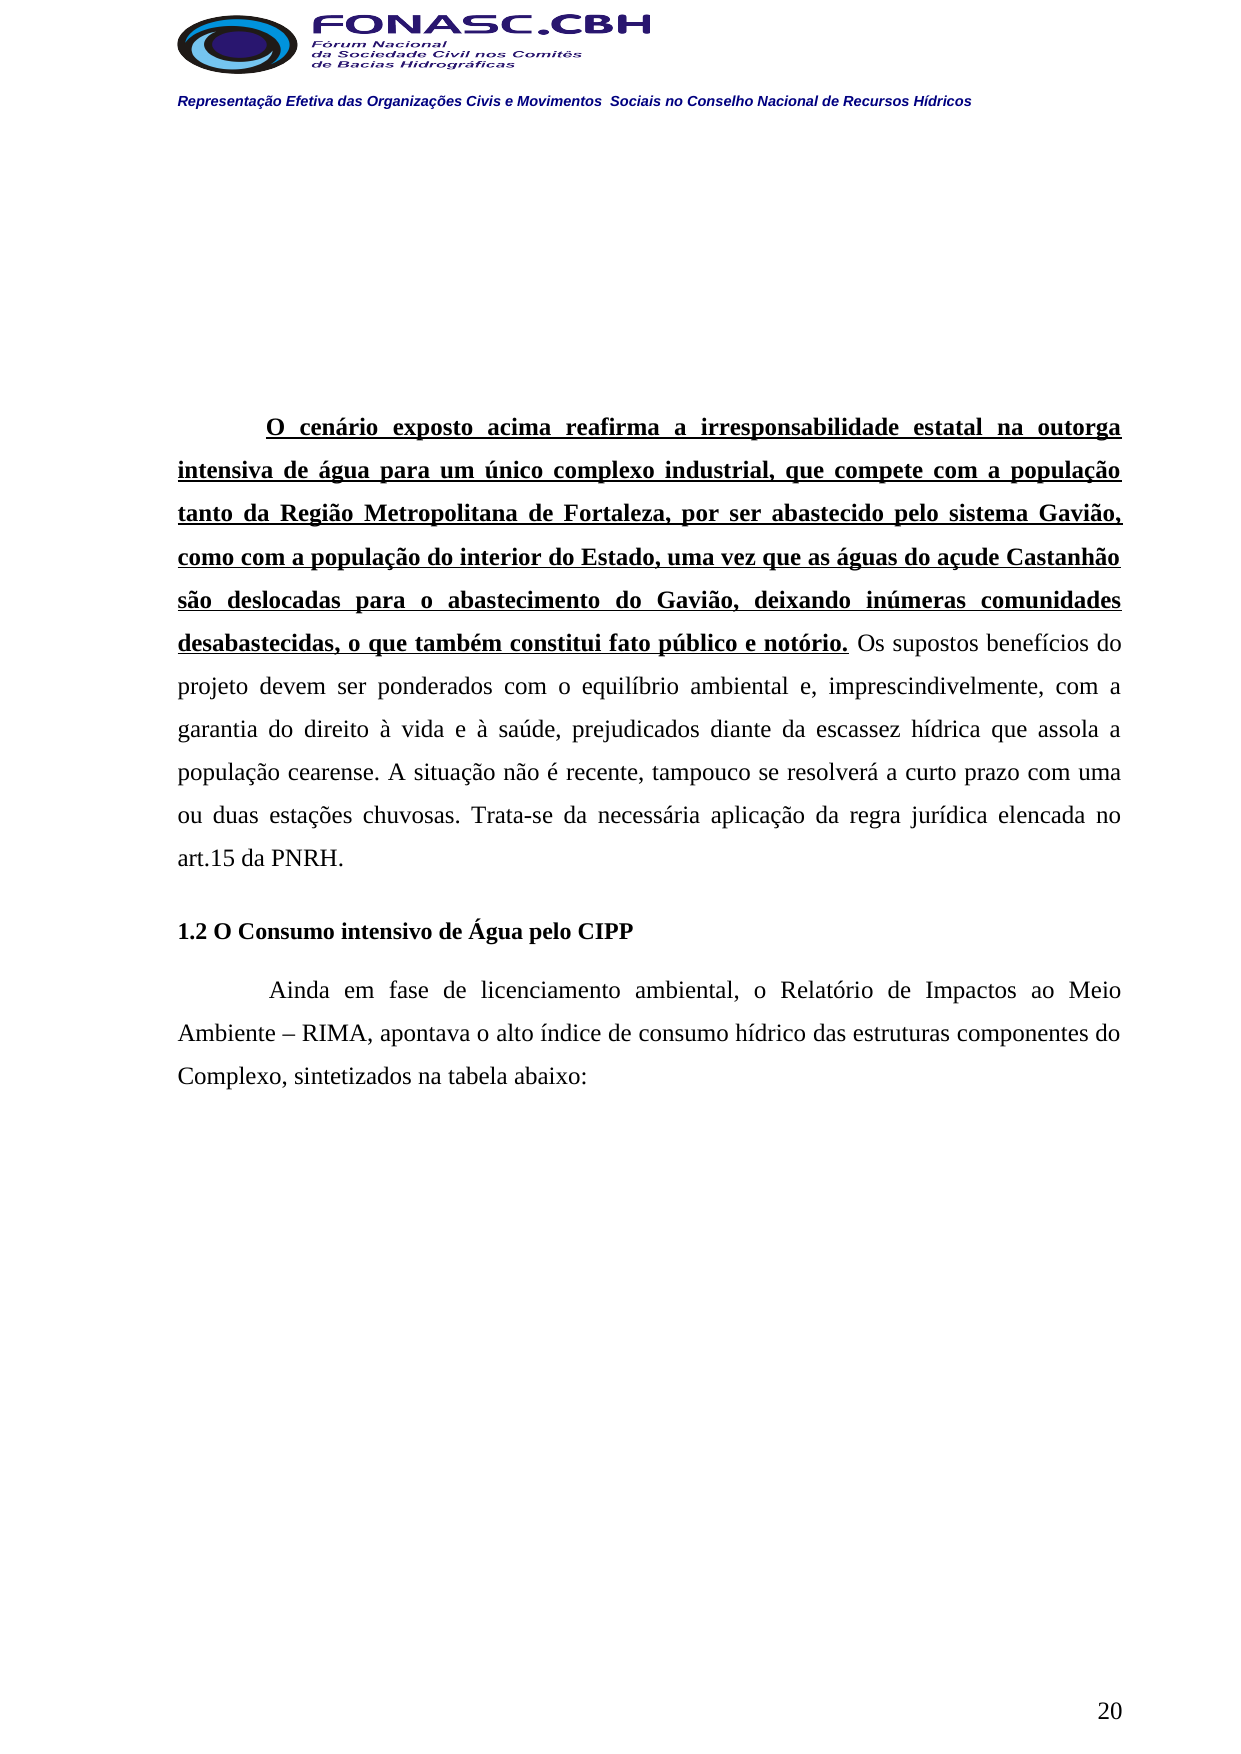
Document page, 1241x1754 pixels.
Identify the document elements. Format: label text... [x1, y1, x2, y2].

text O cenário exposto acima reafirma a irresponsabilidade estatal na outorga intensiva de água para um único complexo industrial, que compete com a população tanto da Região Metropolitana de Fortaleza, por ser abastecido pelo sistema Gavião, como com a população do interior do Estado, uma vez que as águas do açude Castanhão são deslocadas para o abastecimento do Gavião, deixando inúmeras comunidades desabastecidas, o que também constitui fato público e notório. Os supostos benefícios do projeto devem ser ponderados com o equilíbrio ambiental e, imprescindivelmente, com a garantia do direito à vida e à saúde, prejudicados diante da escassez hídrica que assola a população cearense. A situação não é recente, tampouco se resolverá a curto prazo com uma ou duas estações chuvosas. Trata-se da necessária aplicação da regra jurídica elencada no art.15 da PNRH. [177, 412, 1122, 480]
text O cenário exposto acima reafirma a irresponsabilidade estatal na outorga intensiva de água para um único complexo industrial, que compete com a população tanto da Região Metropolitana de Fortaleza, por ser abastecido pelo sistema Gavião, como com a população do interior do Estado, uma vez que as águas do açude Castanhão são deslocadas para o abastecimento do Gavião, deixando inúmeras comunidades desabastecidas, o que também constitui fato público e notório. Os supostos benefícios do projeto devem ser ponderados com o equilíbrio ambiental e, imprescindivelmente, com a garantia do direito à vida e à saúde, prejudicados diante da escassez hídrica que assola a população cearense. A situação não é recente, tampouco se resolverá a curto prazo com uma ou duas estações chuvosas. Trata-se da necessária aplicação da regra jurídica elencada no art.15 da PNRH. [177, 611, 1122, 872]
text Ainda em fase de licenciamento ambiental, o Relatório de Impactos ao Meio Ambiente – RIMA, apontava o alto índice de consumo hídrico das estruturas componentes do Complexo, sintetizados na tabela abaixo: [177, 975, 1122, 1090]
text 1.2 O Consumo intensivo de Água pelo CIPP [177, 917, 1122, 945]
text O cenário exposto acima reafirma a irresponsabilidade estatal na outorga intensiva de água para um único complexo industrial, que compete com a população tanto da Região Metropolitana de Fortaleza, por ser abastecido pelo sistema Gavião, como com a população do interior do Estado, uma vez que as águas do açude Castanhão são deslocadas para o abastecimento do Gavião, deixando inúmeras comunidades desabastecidas, o que também constitui fato público e notório. Os supostos benefícios do projeto devem ser ponderados com o equilíbrio ambiental e, imprescindivelmente, com a garantia do direito à vida e à saúde, prejudicados diante da escassez hídrica que assola a população cearense. A situação não é recente, tampouco se resolverá a curto prazo com uma ou duas estações chuvosas. Trata-se da necessária aplicação da regra jurídica elencada no art.15 da PNRH. [177, 524, 1122, 610]
picture [177, 14, 650, 74]
